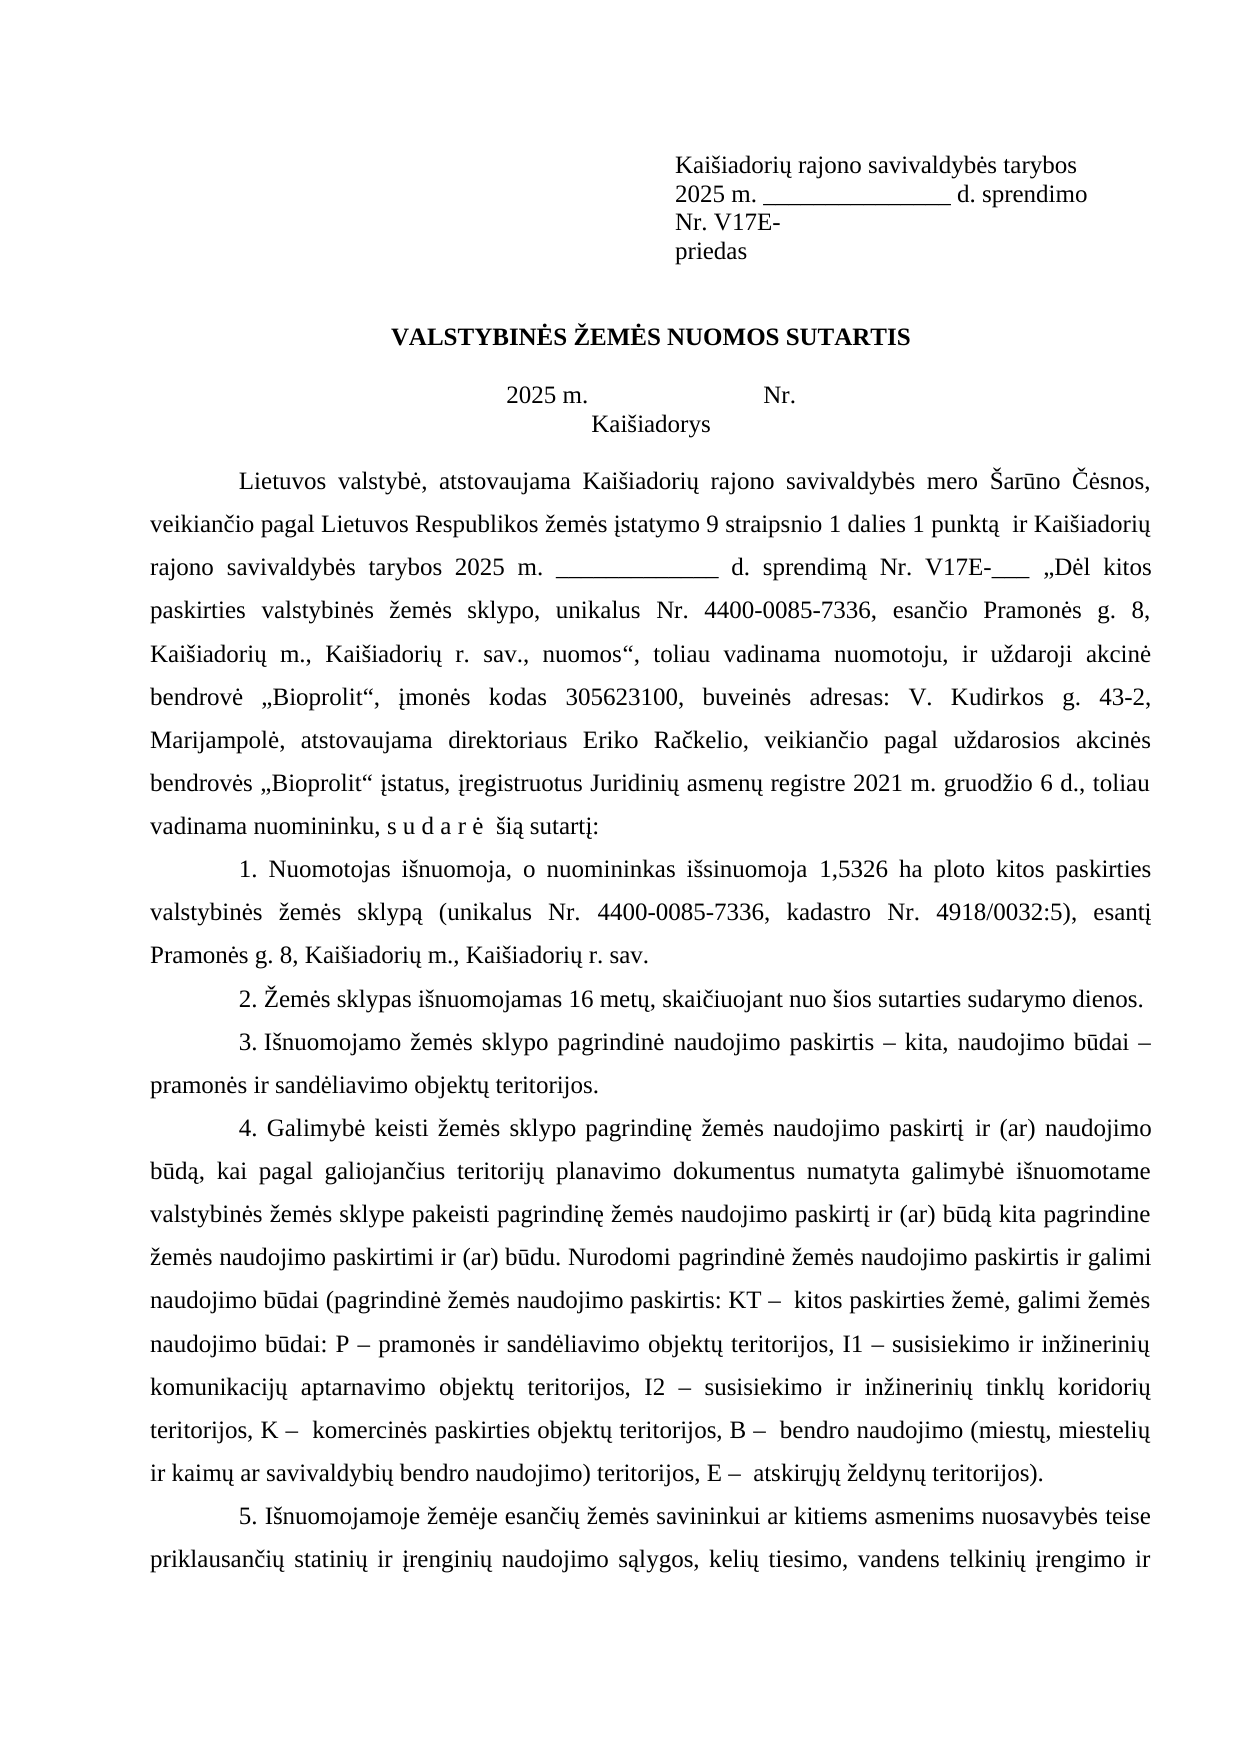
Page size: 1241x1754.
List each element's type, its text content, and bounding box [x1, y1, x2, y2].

title 2025 m. _______________ d. sprendimo [600, 179, 1152, 207]
text VALSTYBINĖS ŽEMĖS NUOMOS SUTARTIS [150, 322, 1152, 351]
title priedas [600, 236, 1152, 265]
text 3. Išnuomojamo žemės sklypo pagrindinė naudojimo paskirtis – kita, naudojimo būdai – pramonės ir sandėliavimo objektų teritorijos. [150, 1027, 1152, 1099]
text 4. Galimybė keisti žemės sklypo pagrindinę žemės naudojimo paskirtį ir (ar) naudojimo būdą, kai pagal galiojančius teritorijų planavimo dokumentus numatyta galimybė išnuomotame valstybinės žemės sklype pakeisti pagrindinę žemės naudojimo paskirtį ir (ar) būdą kita pagrindine žemės naudojimo paskirtimi ir (ar) būdu. Nurodomi pagrindinė žemės naudojimo paskirtis ir galimi naudojimo būdai (pagrindinė žemės naudojimo paskirtis: KT – kitos paskirties žemė, galimi žemės naudojimo būdai: P – pramonės ir sandėliavimo objektų teritorijos, I1 – susisiekimo ir inžinerinių komunikacijų aptarnavimo objektų teritorijos, I2 – susisiekimo ir inžinerinių tinklų koridorių teritorijos, K – komercinės paskirties objektų teritorijos, B – bendro naudojimo (miestų, miestelių ir kaimų ar savivaldybių bendro naudojimo) teritorijos, E – atskirųjų želdynų teritorijos). [150, 1113, 1152, 1487]
title Kaišiadorių rajono savivaldybės tarybos [600, 150, 1152, 179]
text Kaišiadorys [150, 409, 1152, 437]
text 2. Žemės sklypas išnuomojamas 16 metų, skaičiuojant nuo šios sutarties sudarymo dienos. [150, 984, 1152, 1012]
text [150, 1501, 1152, 1573]
text 2025 m. Nr. [150, 380, 1152, 409]
title Nr. V17E- [600, 207, 1152, 236]
text Lietuvos valstybė, atstovaujama Kaišiadorių rajono savivaldybės mero Šarūno Čėsnos, veikiančio pagal Lietuvos Respublikos žemės įstatymo 9 straipsnio 1 dalies 1 punktą ir Kaišiadorių rajono savivaldybės tarybos 2025 m. _____________ d. sprendimą Nr. V17E-___ „Dėl kitos paskirties valstybinės žemės sklypo, unikalus Nr. 4400-0085-7336, esančio Pramonės g. 8, Kaišiadorių m., Kaišiadorių r. sav., nuomos“, toliau vadinama nuomotoju, ir uždaroji akcinė bendrovė „Bioprolit“, įmonės kodas 305623100, buveinės adresas: V. Kudirkos g. 43-2, Marijampolė, atstovaujama direktoriaus Eriko Račkelio, veikiančio pagal uždarosios akcinės bendrovės „Bioprolit“ įstatus, įregistruotus Juridinių asmenų registre 2021 m. gruodžio 6 d., toliau vadinama nuomininku, sudarė šią sutartį: [150, 466, 1152, 840]
text 1. Nuomotojas išnuomoja, o nuomininkas išsinuomoja 1,5326 ha ploto kitos paskirties valstybinės žemės sklypą (unikalus Nr. 4400-0085-7336, kadastro Nr. 4918/0032:5), esantį Pramonės g. 8, Kaišiadorių m., Kaišiadorių r. sav. [150, 854, 1152, 969]
